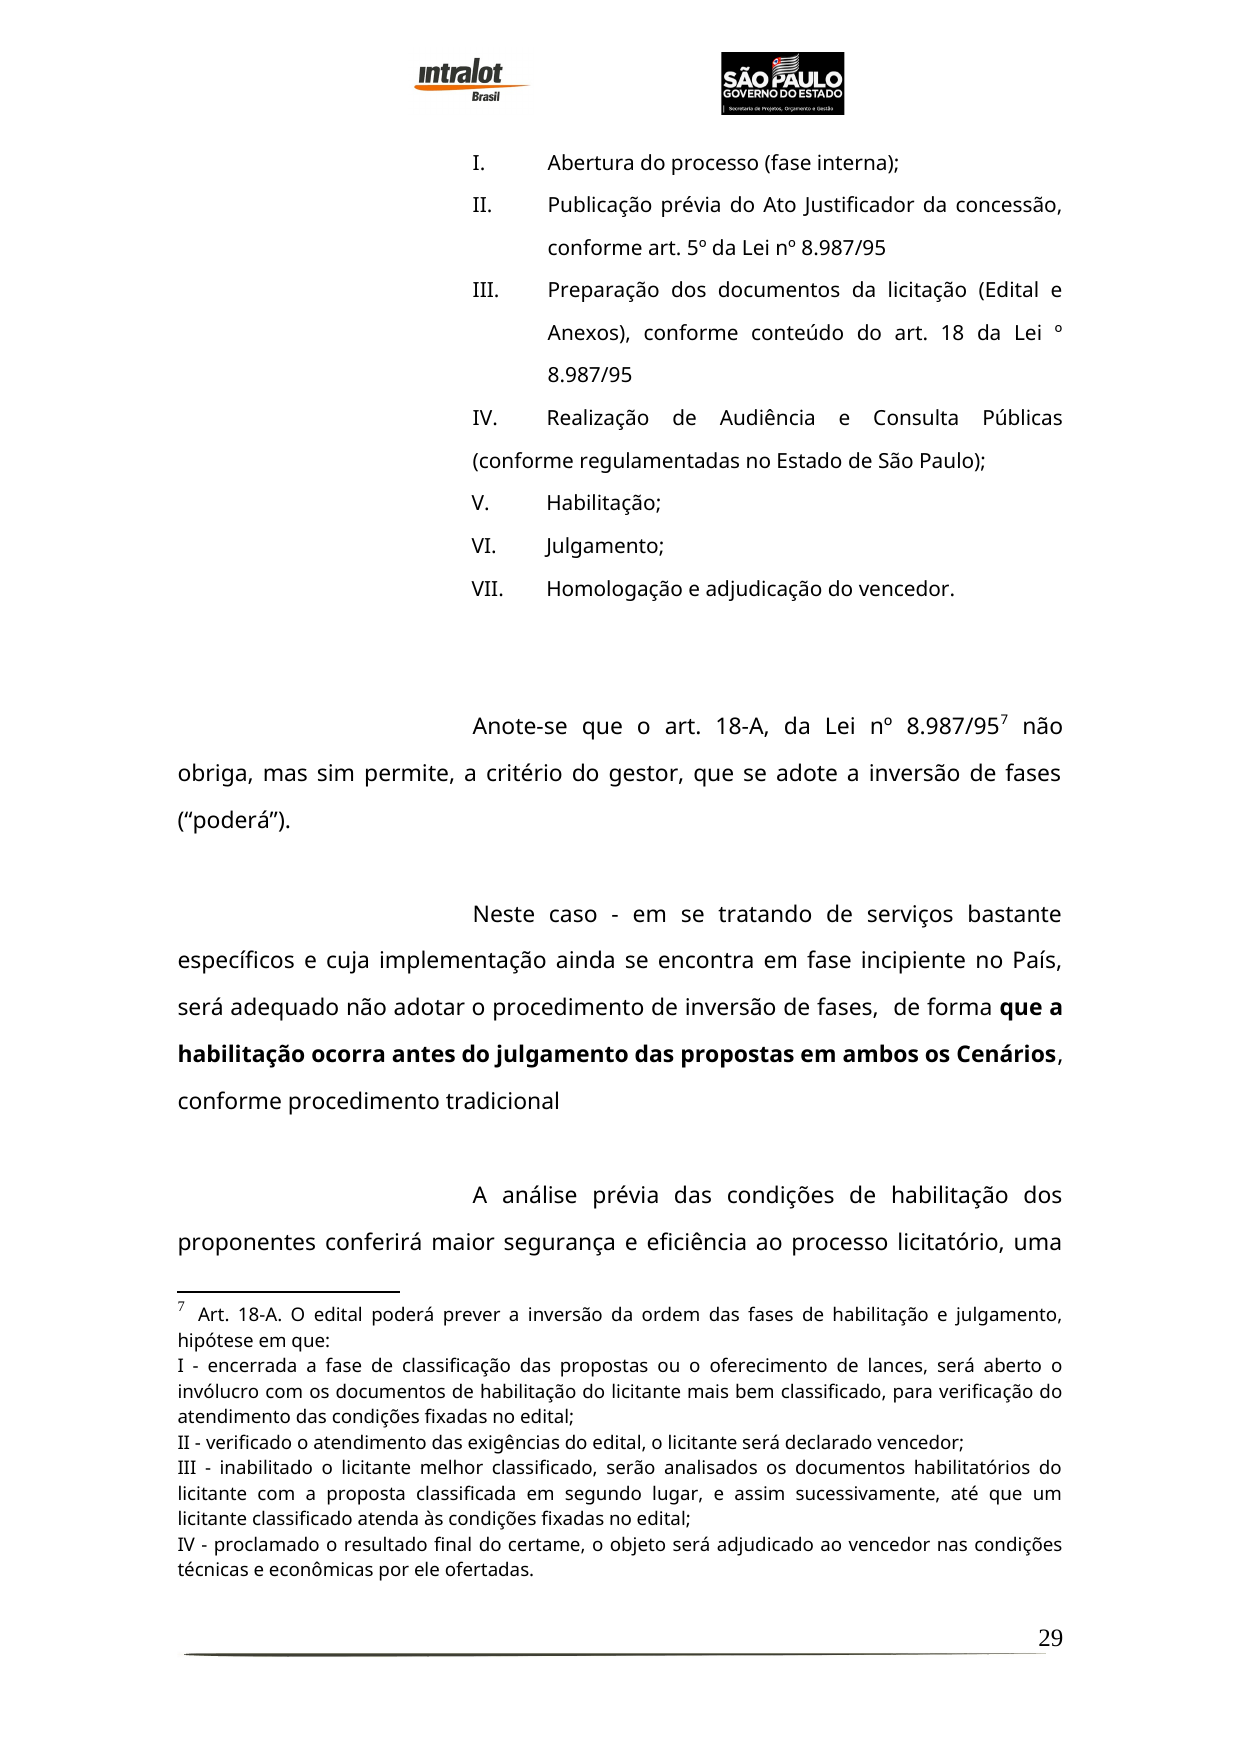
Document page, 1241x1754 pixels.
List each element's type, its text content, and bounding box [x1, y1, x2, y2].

picture [408, 47, 534, 115]
text Anote-se que o art. 18-A, da Lei nº 8.987/95 não obriga, mas sim permite, a critério do gestor, que se adote a inversão de fases (“poderá”). [177, 710, 1063, 835]
list Habilitação; [177, 488, 1063, 517]
list Abertura do processo (fase interna); [472, 148, 1063, 176]
picture [721, 52, 845, 115]
list Homologação e adjudicação do vencedor. [177, 574, 1063, 602]
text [177, 1179, 1063, 1257]
list Publicação prévia do Ato Justificador da concessão, conforme art. 5º da Lei nº 8.987/95 [472, 190, 1063, 261]
list Realização de Audiência e Consulta Públicas (conforme regulamentadas no Estado de São Paulo); [472, 403, 1063, 474]
list Julgamento; [177, 531, 1063, 559]
picture [177, 1651, 1046, 1658]
text Neste caso - em se tratando de serviços bastante específicos e cuja implementação ainda se encontra em fase incipiente no País, será adequado não adotar o procedimento de inversão de fases, de forma que a habilitação ocorra antes do julgamento das propostas em ambos os Cenários, conforme procedimento tradicional [177, 897, 1063, 1116]
list Preparação dos documentos da licitação (Edital e Anexos), conforme conteúdo do art. 18 da Lei º 8.987/95 [472, 275, 1063, 389]
